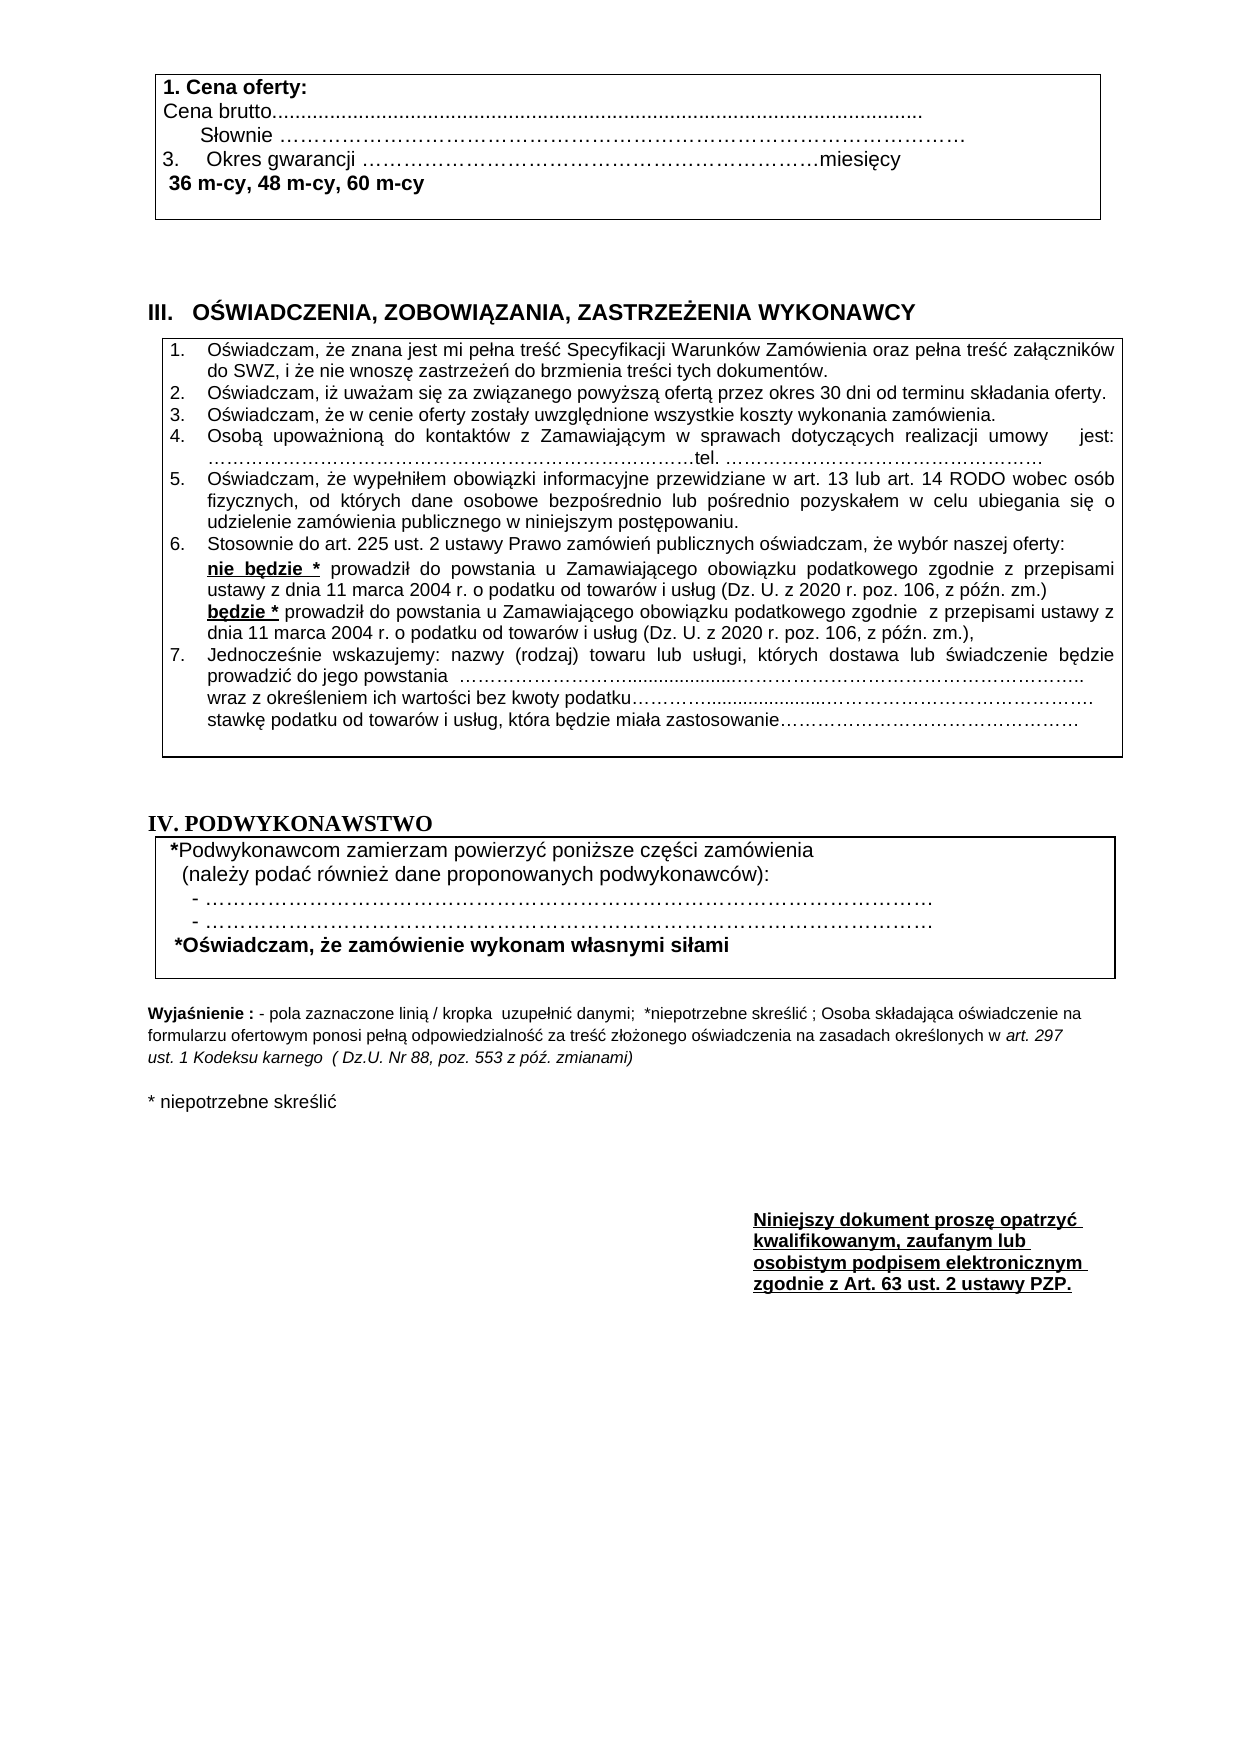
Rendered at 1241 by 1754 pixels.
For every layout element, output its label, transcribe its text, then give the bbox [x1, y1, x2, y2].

text Wyjaśnienie : - pola zaznaczone linią / kropka uzupełnić danymi; *niepotrzebne skreślić ; Osoba składająca oświadczenie na formularzu ofertowym ponosi pełną odpowiedzialność za treść złożonego oświadczenia na zasadach określonych w art. 297 ust. 1 Kodeksu karnego ( Dz.U. Nr 88, poz. 553 z póź. zmianami) [148, 1004, 1092, 1067]
table_header Oświadczam, że znana jest mi pełna treść Specyfikacji Warunków Zamówienia oraz pełna treść załączników do SWZ, i że nie wnoszę zastrzeżeń do brzmienia treści tych dokumentów. Oświadczam, iż uważam się za związanego powyższą ofertą przez okres 30 dni od terminu składania oferty. Oświadczam, że w cenie oferty zostały uwzględnione wszystkie koszty wykonania zamówienia. Osobą upoważnioną do kontaktów z Zamawiającym w sprawach dotyczących realizacji umowy jest:……………………………………………………………………tel. …………………………………………… Oświadczam, że wypełniłem obowiązki informacyjne przewidziane w art. 13 lub art. 14 RODO wobec osób fizycznych, od których dane osobowe bezpośrednio lub pośrednio pozyskałem w celu ubiegania się o udzielenie zamówienia publicznego w niniejszym postępowaniu. Stosownie do art. 225 ust. 2 ustawy Prawo zamówień publicznych oświadczam, że wybór naszej oferty: nie będzie * prowadził do powstania u Zamawiającego obowiązku podatkowego zgodnie z przepisami ustawy z dnia 11 marca 2004 r. o podatku od towarów i usług (Dz. U. z 2020 r. poz. 106, z późn. zm.) będzie * prowadził do powstania u Zamawiającego obowiązku podatkowego zgodnie z przepisami ustawy z dnia 11 marca 2004 r. o podatku od towarów i usług (Dz. U. z 2020 r. poz. 106, z późn. zm.), Jednocześnie wskazujemy: nazwy (rodzaj) towaru lub usługi, których dostawa lub świadczenie będzie prowadzić do jego powstania ……………………….....................……………………………………………….. wraz z określeniem ich wartości bez kwoty podatku………….......................……………………………………. stawkę podatku od towarów i usług, która będzie miała zastosowanie………………………………………… [163, 339, 1122, 756]
text * niepotrzebne skreślić [148, 1091, 1092, 1112]
table_header *Podwykonawcom zamierzam powierzyć poniższe części zamówienia (należy podać również dane proponowanych podwykonawców): - …………………………………………………………………………………………… - …………………………………………………………………………………………… *Oświadczam, że zamówienie wykonam własnymi siłami [156, 838, 1114, 978]
text IV. PODWYKONAWSTWO [148, 810, 1092, 836]
list OŚWIADCZENIA, ZOBOWIĄZANIA, ZASTRZEŻENIA WYKONAWCY [148, 299, 1092, 325]
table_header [156, 75, 1100, 219]
text Niniejszy dokument proszę opatrzyć kwalifikowanym, zaufanym lub osobistym podpisem elektronicznym zgodnie z Art. 63 ust. 2 ustawy PZP. [753, 1208, 1092, 1295]
